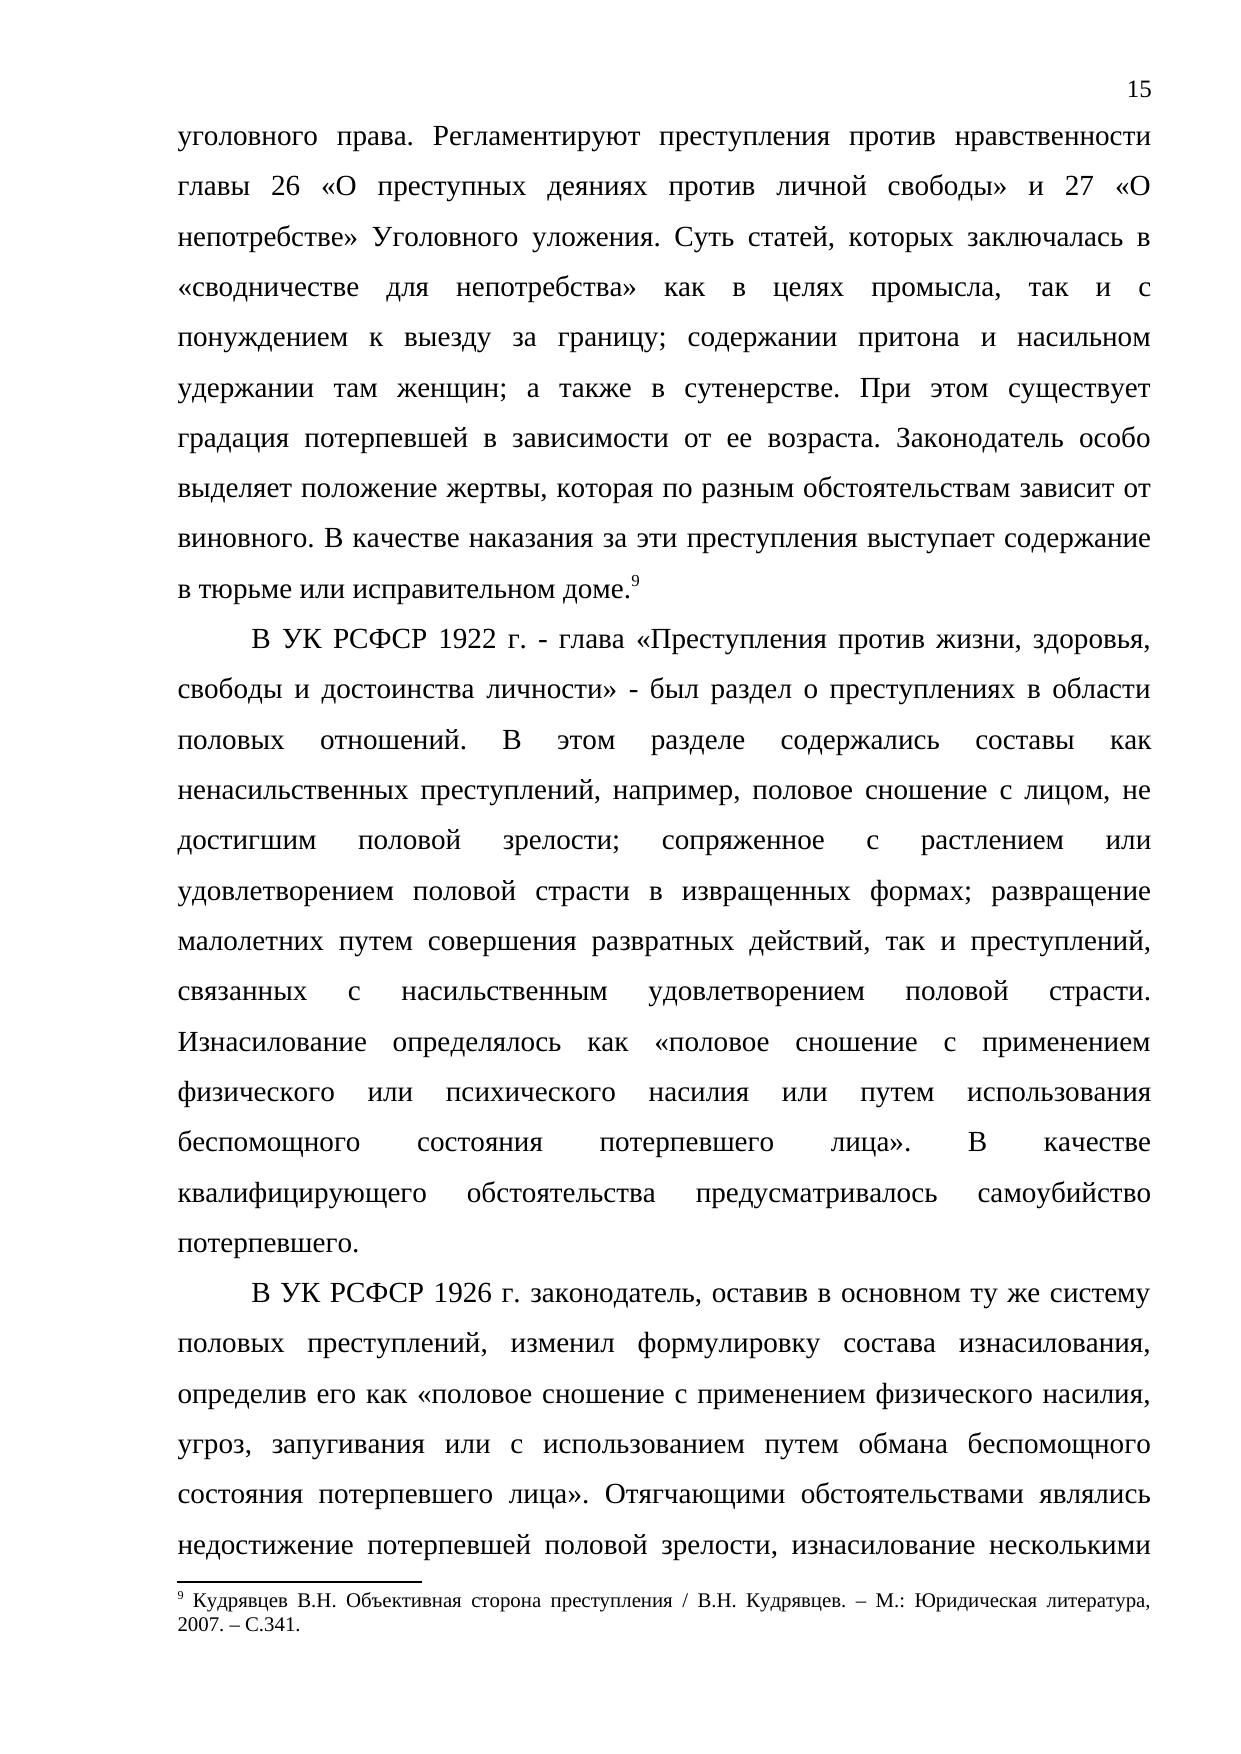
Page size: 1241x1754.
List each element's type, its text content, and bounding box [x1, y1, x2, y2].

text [177, 118, 1152, 604]
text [177, 1275, 1152, 1560]
text В УК РСФСР . - глава «Преступления против жизни, здоровья, свободы и достоинства личности» - был раздел о преступлениях в области половых отношений. В этом разделе содержались составы как ненасильственных преступлений, например, половое сношение с лицом, не достигшим половой зрелости; сопряженное с растлением или удовлетворением половой страсти в извращенных формах; развращение малолетних путем совершения развратных действий, так и преступлений, связанных с насильственным удовлетворением половой страсти. Изнасилование определялось как «половое сношение с применением физического или психического насилия или путем использования беспомощного состояния потерпевшего лица». В качестве квалифицирующего обстоятельства предусматривалось самоубийство потерпевшего. [177, 621, 1152, 1258]
